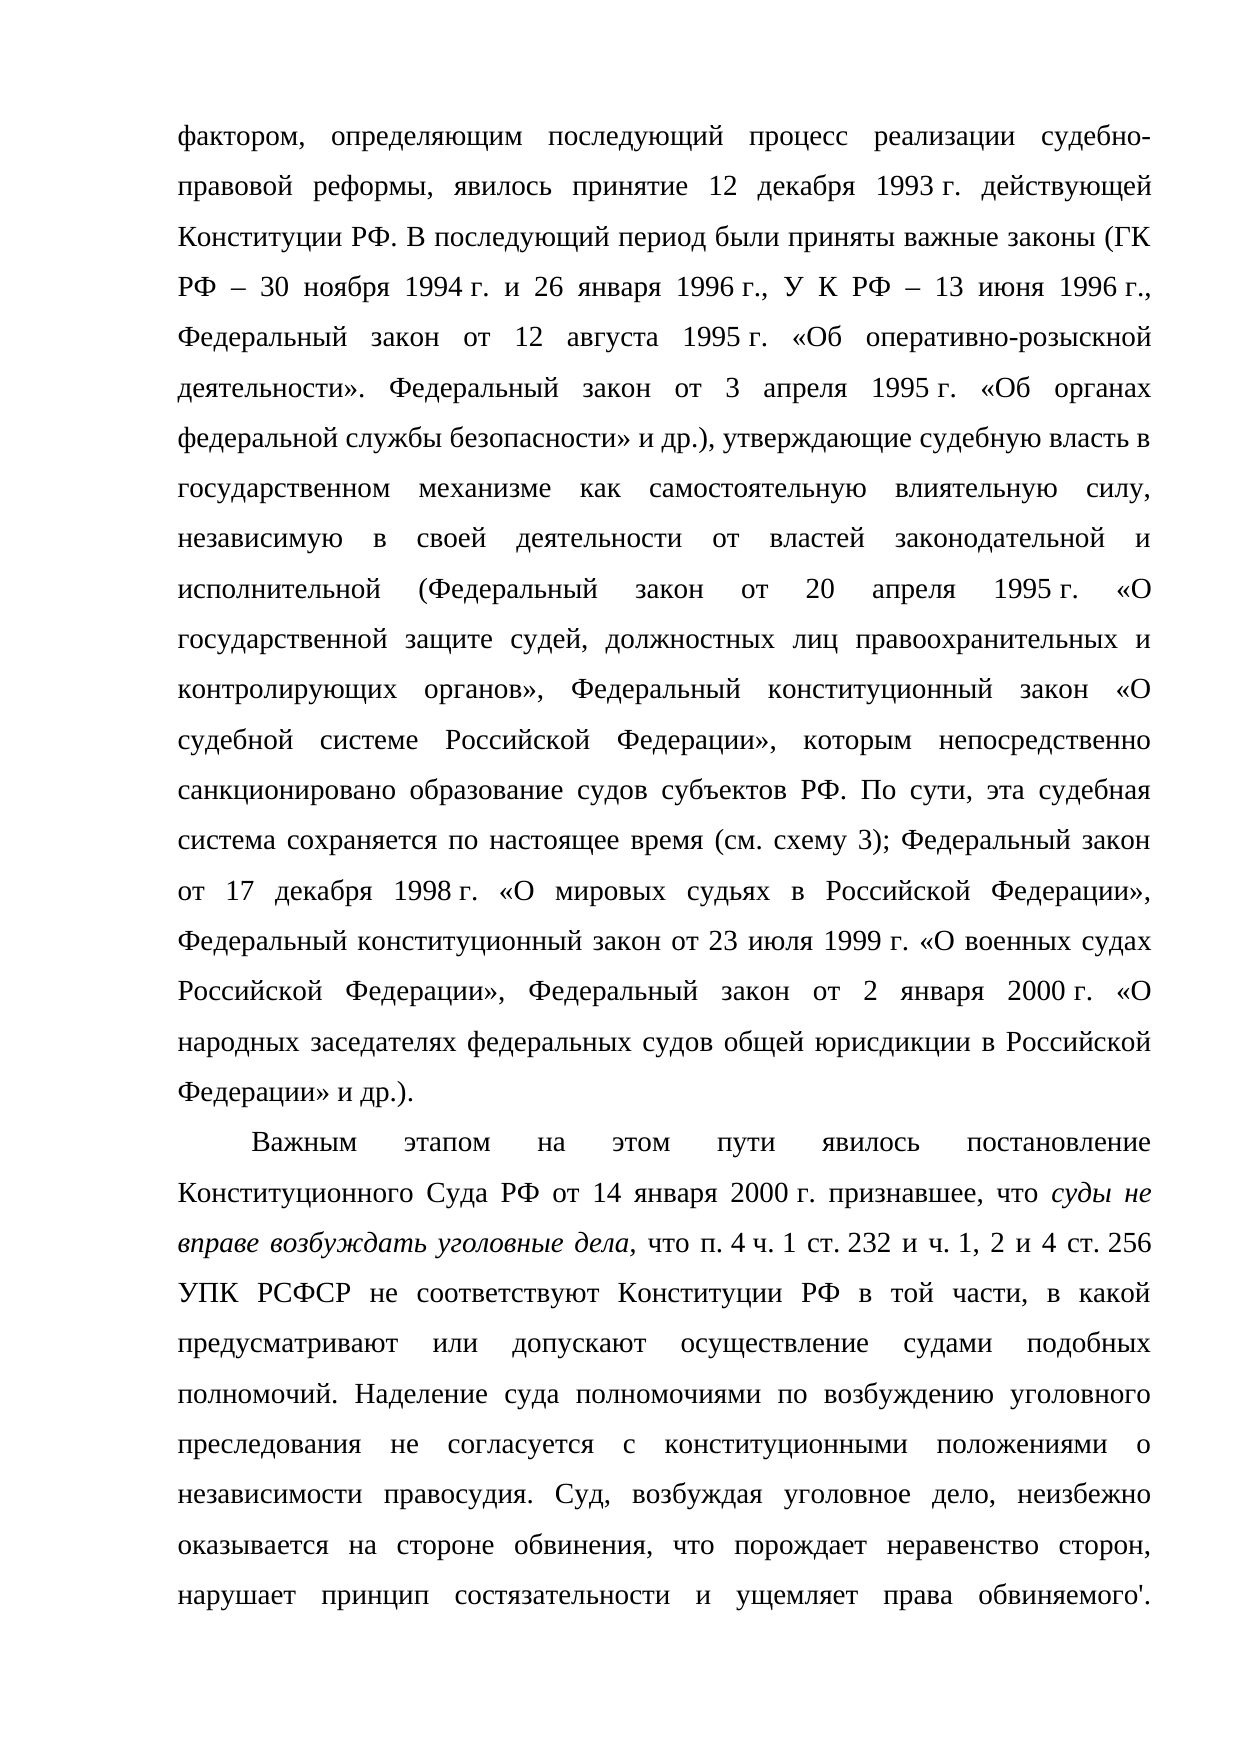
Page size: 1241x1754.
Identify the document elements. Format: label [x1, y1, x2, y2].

text [177, 118, 1152, 1108]
text [177, 1124, 1152, 1611]
